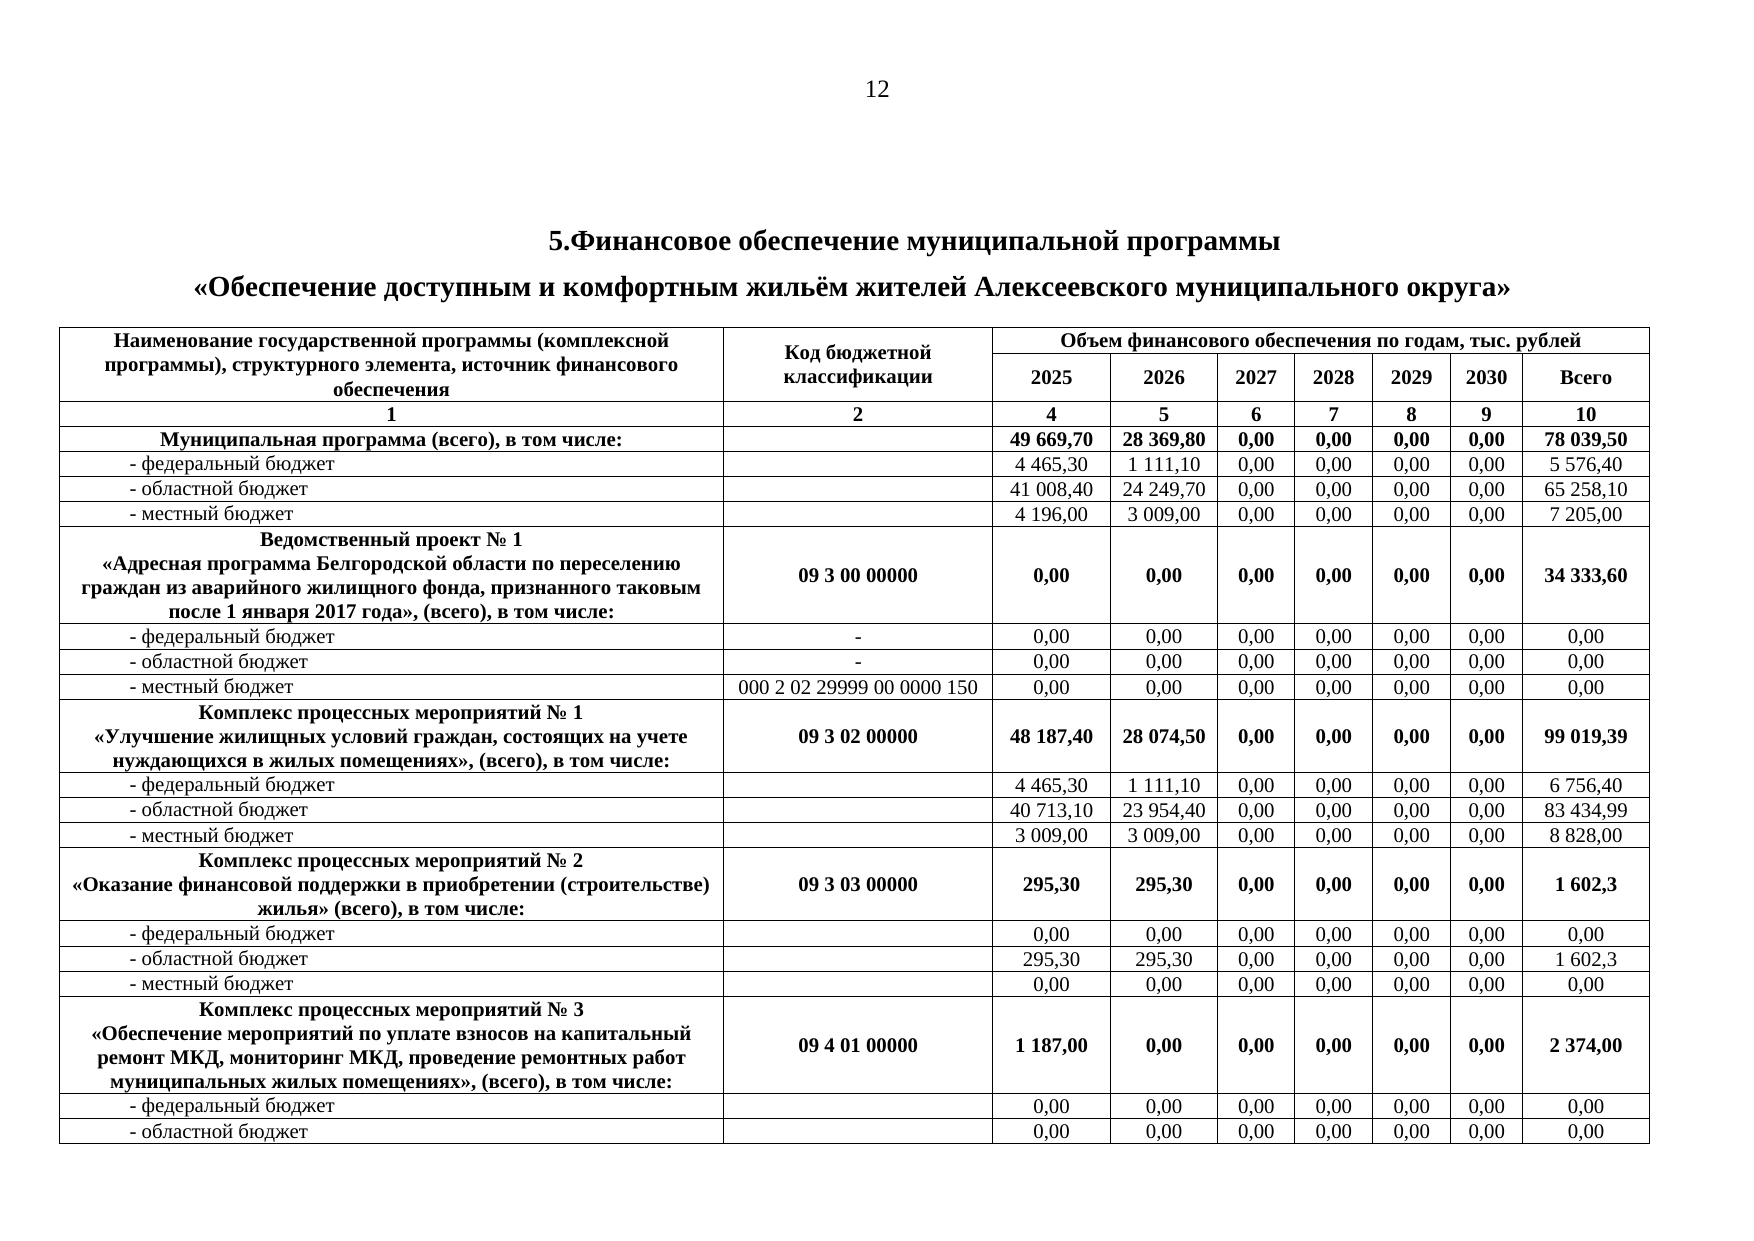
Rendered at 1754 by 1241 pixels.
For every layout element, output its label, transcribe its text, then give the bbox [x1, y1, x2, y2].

table_cell [724, 947, 992, 971]
table_cell 10 [1523, 402, 1649, 426]
table_cell 0,00 [993, 1119, 1110, 1143]
table_cell 0,00 [1218, 427, 1294, 451]
table_cell - федеральный бюджет [60, 1094, 723, 1118]
table_cell 40 713,10 [993, 798, 1110, 822]
table_cell [724, 1119, 992, 1143]
table_cell 1 602,3 [1523, 848, 1649, 920]
table_cell 09 3 03 00000 [724, 848, 992, 920]
table_cell 1 602,3 [1523, 947, 1649, 971]
table_cell 83 434,99 [1523, 798, 1649, 822]
table_cell 49 669,70 [993, 427, 1110, 451]
table_cell 1 111,10 [1111, 773, 1217, 797]
table_cell 99 019,39 [1523, 700, 1649, 772]
table_cell 1 187,00 [993, 997, 1110, 1093]
table_cell 295,30 [1111, 947, 1217, 971]
table_cell 0,00 [1295, 502, 1372, 526]
table_cell 0,00 [1218, 650, 1294, 673]
table_cell 0,00 [1523, 675, 1649, 699]
table_cell 0,00 [1451, 452, 1522, 476]
table_cell 2027 [1218, 354, 1294, 401]
table_cell 3 009,00 [1111, 502, 1217, 526]
table_cell 6 [1218, 402, 1294, 426]
table_cell 0,00 [1373, 477, 1450, 501]
table_cell Комплекс процессных мероприятий № 1 «Улучшение жилищных условий граждан, состоящих на учете нуждающихся в жилых помещениях», (всего), в том числе: [60, 700, 723, 772]
table_cell 65 258,10 [1523, 477, 1649, 501]
table_cell 0,00 [1111, 624, 1217, 648]
table_cell 0,00 [1295, 650, 1372, 673]
table_cell 0,00 [1111, 650, 1217, 673]
table_cell Комплекс процессных мероприятий № 2 «Оказание финансовой поддержки в приобретении (строительстве) жилья» (всего), в том числе: [60, 848, 723, 920]
table_cell 0,00 [1111, 1094, 1217, 1118]
table_cell 0,00 [1295, 972, 1372, 996]
table_cell 0,00 [1218, 848, 1294, 920]
table_cell 0,00 [1451, 650, 1522, 673]
table_cell 0,00 [1295, 773, 1372, 797]
table_cell 0,00 [1373, 773, 1450, 797]
table_cell Муниципальная программа (всего), в том числе: [60, 427, 723, 451]
table_cell 0,00 [1373, 675, 1450, 699]
table_header Объем финансового обеспечения по годам, тыс. рублей [993, 328, 1649, 352]
table_cell 0,00 [1451, 997, 1522, 1093]
table_cell 0,00 [1111, 921, 1217, 946]
table_cell 0,00 [1373, 624, 1450, 648]
table_cell 0,00 [1295, 477, 1372, 501]
table_cell 0,00 [1523, 650, 1649, 673]
table_cell 0,00 [1523, 624, 1649, 648]
table_cell 0,00 [1218, 972, 1294, 996]
table_cell 0,00 [1451, 823, 1522, 847]
table_cell 0,00 [1218, 624, 1294, 648]
table_cell 2026 [1111, 354, 1217, 401]
table_cell [724, 773, 992, 797]
table_cell 0,00 [993, 624, 1110, 648]
table_cell 0,00 [1451, 1119, 1522, 1143]
table_cell 0,00 [1218, 798, 1294, 822]
table_cell Всего [1523, 354, 1649, 401]
table_cell [724, 972, 992, 996]
table_cell 34 333,60 [1523, 527, 1649, 623]
table_cell 0,00 [1523, 921, 1649, 946]
table_cell 6 756,40 [1523, 773, 1649, 797]
table_cell 0,00 [1451, 675, 1522, 699]
subtitle «Обеспечение доступным и комфортным жильём жителей Алексеевского муниципального округа» [193, 269, 1636, 303]
table_cell 0,00 [1373, 700, 1450, 772]
table_cell - федеральный бюджет [60, 452, 723, 476]
table_cell - областной бюджет [60, 947, 723, 971]
table_cell 0,00 [1451, 773, 1522, 797]
table_cell 28 074,50 [1111, 700, 1217, 772]
table_cell 24 249,70 [1111, 477, 1217, 501]
table_cell - областной бюджет [60, 1119, 723, 1143]
table_cell 48 187,40 [993, 700, 1110, 772]
table_cell 78 039,50 [1523, 427, 1649, 451]
table_cell 1 111,10 [1111, 452, 1217, 476]
table_cell 4 196,00 [993, 502, 1110, 526]
table_cell 0,00 [1373, 848, 1450, 920]
table_cell 5 [1111, 402, 1217, 426]
table_cell 09 3 00 00000 [724, 527, 992, 623]
table_cell 0,00 [1218, 527, 1294, 623]
table_cell [724, 921, 992, 946]
table_cell 0,00 [1111, 675, 1217, 699]
table_cell 0,00 [1451, 700, 1522, 772]
table_cell 0,00 [1523, 972, 1649, 996]
table_cell 09 3 02 00000 [724, 700, 992, 772]
table_cell - местный бюджет [60, 972, 723, 996]
table_cell 0,00 [1451, 798, 1522, 822]
table_cell 0,00 [1218, 452, 1294, 476]
table_cell 0,00 [1373, 452, 1450, 476]
table_cell 0,00 [1523, 1094, 1649, 1118]
table_cell 0,00 [1295, 1119, 1372, 1143]
table_cell 0,00 [1111, 1119, 1217, 1143]
table_cell 0,00 [1218, 947, 1294, 971]
table_cell 8 828,00 [1523, 823, 1649, 847]
table_cell 4 [993, 402, 1110, 426]
table_cell 0,00 [1295, 675, 1372, 699]
table_cell 0,00 [1218, 1119, 1294, 1143]
table_cell 8 [1373, 402, 1450, 426]
table_cell 0,00 [1373, 1119, 1450, 1143]
table_cell 0,00 [1295, 997, 1372, 1093]
table_cell 0,00 [1373, 921, 1450, 946]
table_cell 0,00 [1451, 848, 1522, 920]
table_cell [724, 452, 992, 476]
table_cell 0,00 [1373, 427, 1450, 451]
table_cell [724, 823, 992, 847]
table_cell 7 [1295, 402, 1372, 426]
table_cell 2 374,00 [1523, 997, 1649, 1093]
table_cell 4 465,30 [993, 452, 1110, 476]
table_cell [724, 427, 992, 451]
table_cell 3 009,00 [993, 823, 1110, 847]
table_cell 0,00 [993, 1094, 1110, 1118]
table_cell 0,00 [1218, 477, 1294, 501]
table_cell 0,00 [1295, 848, 1372, 920]
table_cell 0,00 [1373, 972, 1450, 996]
table_cell 0,00 [1111, 997, 1217, 1093]
table_cell 0,00 [1373, 823, 1450, 847]
table_cell 09 4 01 00000 [724, 997, 992, 1093]
table_cell 0,00 [1218, 921, 1294, 946]
table_cell 0,00 [1373, 650, 1450, 673]
table_cell 0,00 [1373, 527, 1450, 623]
table_cell - областной бюджет [60, 798, 723, 822]
table_cell 0,00 [1218, 997, 1294, 1093]
table_cell 0,00 [1451, 477, 1522, 501]
table_cell - [724, 624, 992, 648]
table_cell 0,00 [993, 650, 1110, 673]
table_cell 295,30 [1111, 848, 1217, 920]
table_cell 23 954,40 [1111, 798, 1217, 822]
table_cell 0,00 [1295, 947, 1372, 971]
table_cell 0,00 [1451, 947, 1522, 971]
table_cell [724, 798, 992, 822]
table_cell 0,00 [1373, 798, 1450, 822]
table_cell [724, 477, 992, 501]
table_cell 0,00 [1111, 972, 1217, 996]
table_cell 0,00 [1218, 773, 1294, 797]
table_cell 0,00 [1373, 502, 1450, 526]
table_cell 0,00 [1373, 997, 1450, 1093]
table_cell - областной бюджет [60, 650, 723, 673]
table_cell - местный бюджет [60, 502, 723, 526]
table_cell - федеральный бюджет [60, 624, 723, 648]
table_cell [724, 1094, 992, 1118]
table_cell - федеральный бюджет [60, 921, 723, 946]
table_cell 41 008,40 [993, 477, 1110, 501]
table_cell 295,30 [993, 848, 1110, 920]
table_cell 0,00 [1523, 1119, 1649, 1143]
table_cell 0,00 [1218, 1094, 1294, 1118]
table_cell 0,00 [1111, 527, 1217, 623]
table_cell 0,00 [1295, 700, 1372, 772]
table_cell - местный бюджет [60, 823, 723, 847]
table_cell 0,00 [1451, 1094, 1522, 1118]
table_cell 2030 [1451, 354, 1522, 401]
table_cell 295,30 [993, 947, 1110, 971]
table_cell 2 [724, 402, 992, 426]
table_cell 0,00 [1451, 921, 1522, 946]
table_cell 0,00 [1295, 921, 1372, 946]
table_cell 000 2 02 29999 00 0000 150 [724, 675, 992, 699]
table_cell 0,00 [993, 675, 1110, 699]
table_cell - местный бюджет [60, 675, 723, 699]
subtitle 5.Финансовое обеспечение муниципальной программы [193, 223, 1636, 257]
table_cell 0,00 [993, 527, 1110, 623]
table_cell 0,00 [1295, 427, 1372, 451]
table_cell 0,00 [993, 972, 1110, 996]
table_cell 7 205,00 [1523, 502, 1649, 526]
table_cell 0,00 [1295, 1094, 1372, 1118]
table_cell 0,00 [1218, 823, 1294, 847]
table_cell - федеральный бюджет [60, 773, 723, 797]
table_cell 0,00 [1451, 972, 1522, 996]
table_cell 0,00 [1451, 624, 1522, 648]
table_cell [724, 502, 992, 526]
table_cell 0,00 [1451, 427, 1522, 451]
table_cell 0,00 [1373, 947, 1450, 971]
table_cell 0,00 [1373, 1094, 1450, 1118]
table_cell - [724, 650, 992, 673]
table_cell 2028 [1295, 354, 1372, 401]
table_cell 5 576,40 [1523, 452, 1649, 476]
table_cell 0,00 [1451, 527, 1522, 623]
table_cell 0,00 [1295, 823, 1372, 847]
table_cell 0,00 [1451, 502, 1522, 526]
table_cell 2029 [1373, 354, 1450, 401]
table_cell 4 465,30 [993, 773, 1110, 797]
table_cell 0,00 [1295, 798, 1372, 822]
table_cell 3 009,00 [1111, 823, 1217, 847]
table_cell 2025 [993, 354, 1110, 401]
table_cell - областной бюджет [60, 477, 723, 501]
table_cell 0,00 [993, 921, 1110, 946]
table_cell 28 369,80 [1111, 427, 1217, 451]
table_cell 1 [60, 402, 723, 426]
table_cell 0,00 [1295, 624, 1372, 648]
table_header Наименование государственной программы (комплексной программы), структурного элемента, источник финансового обеспечения [60, 328, 723, 401]
table_cell 9 [1451, 402, 1522, 426]
table_cell Ведомственный проект № 1 «Адресная программа Белгородской области по переселению граждан из аварийного жилищного фонда, признанного таковым после 1 января 2017 года», (всего), в том числе: [60, 527, 723, 623]
table_cell 0,00 [1218, 675, 1294, 699]
table_cell Комплекс процессных мероприятий № 3 «Обеспечение мероприятий по уплате взносов на капитальный ремонт МКД, мониторинг МКД, проведение ремонтных работ муниципальных жилых помещениях», (всего), в том числе: [60, 997, 723, 1093]
table_cell 0,00 [1295, 527, 1372, 623]
table_cell 0,00 [1218, 502, 1294, 526]
table_cell 0,00 [1295, 452, 1372, 476]
table_header Код бюджетной классификации [724, 328, 992, 401]
table_cell 0,00 [1218, 700, 1294, 772]
